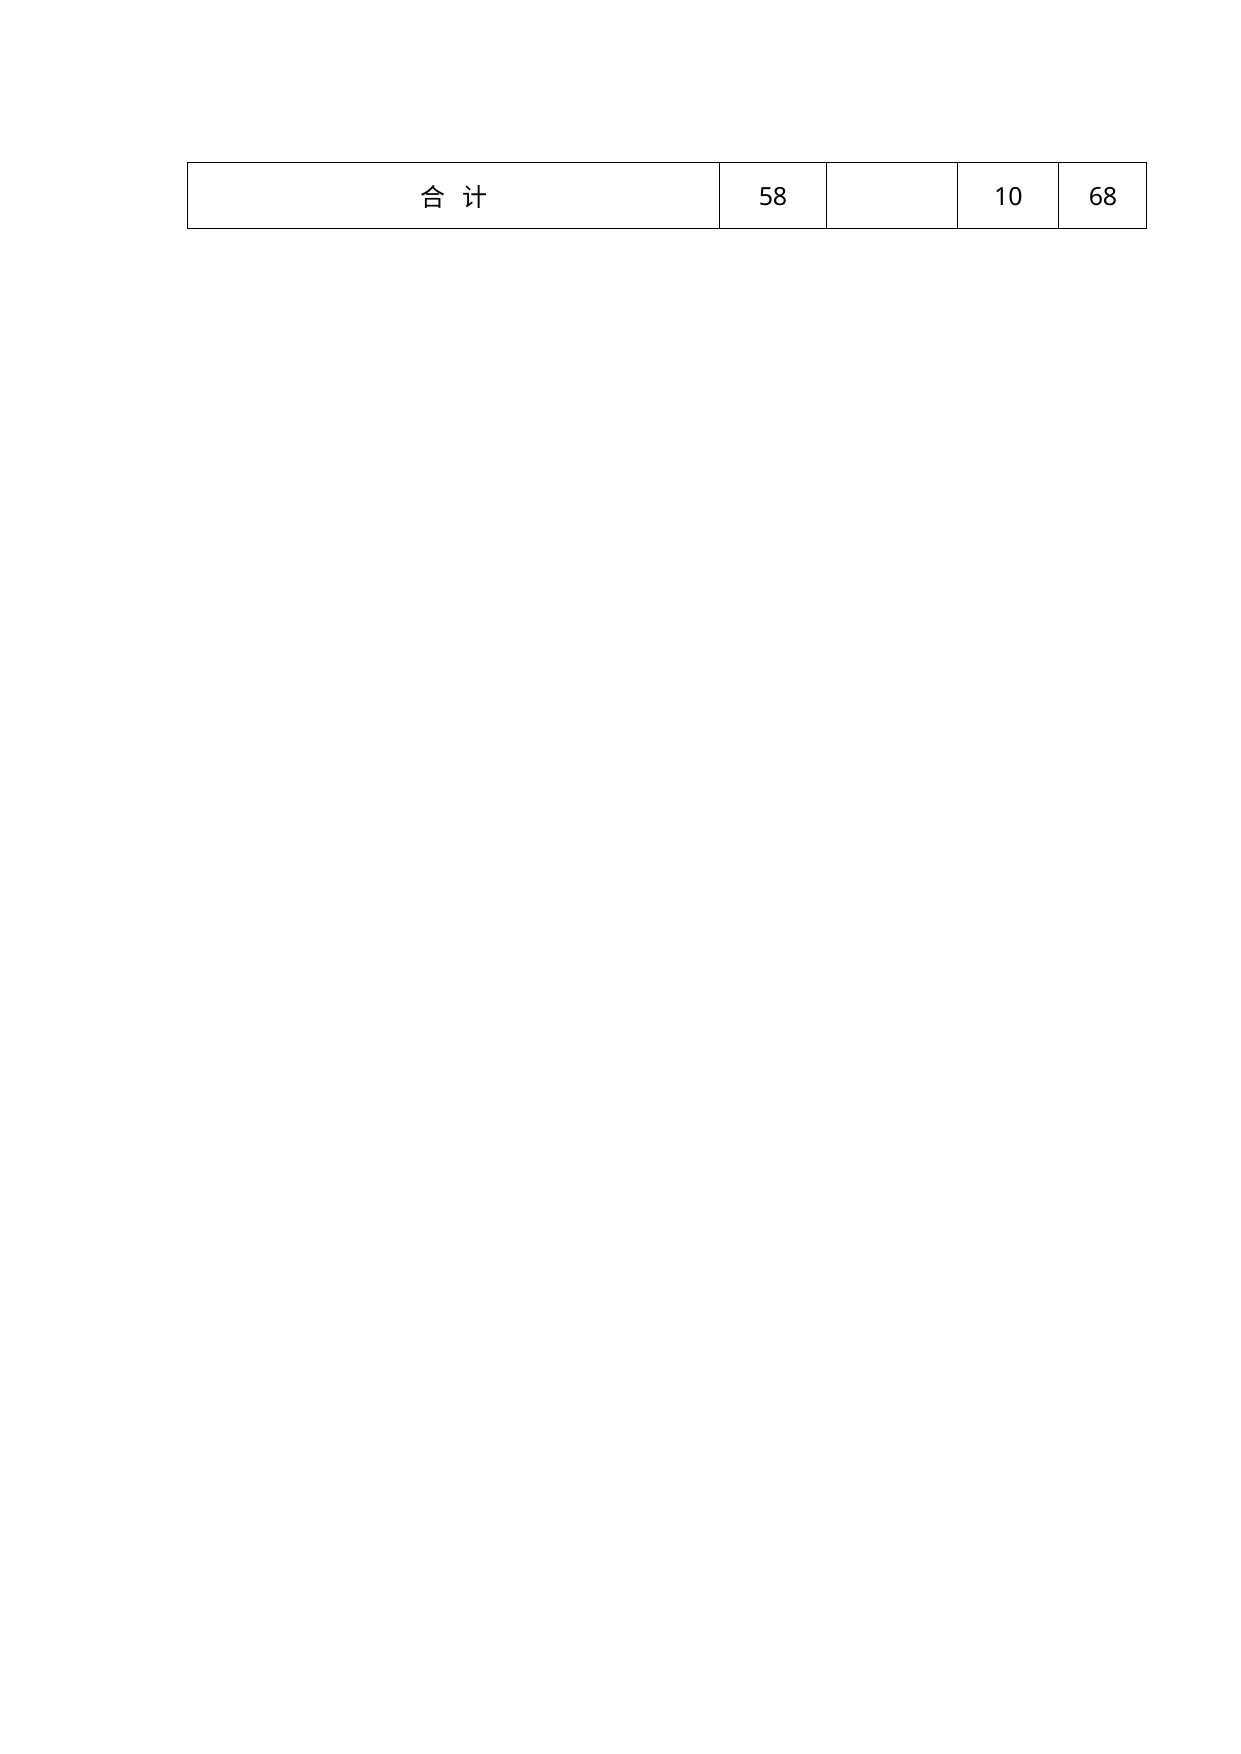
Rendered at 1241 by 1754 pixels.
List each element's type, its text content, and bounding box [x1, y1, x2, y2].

table_cell 合 计 [188, 163, 719, 228]
table_cell 68 [1059, 163, 1146, 228]
table_cell 10 [958, 163, 1058, 228]
table_cell [827, 163, 957, 228]
table_cell 58 [720, 163, 826, 228]
